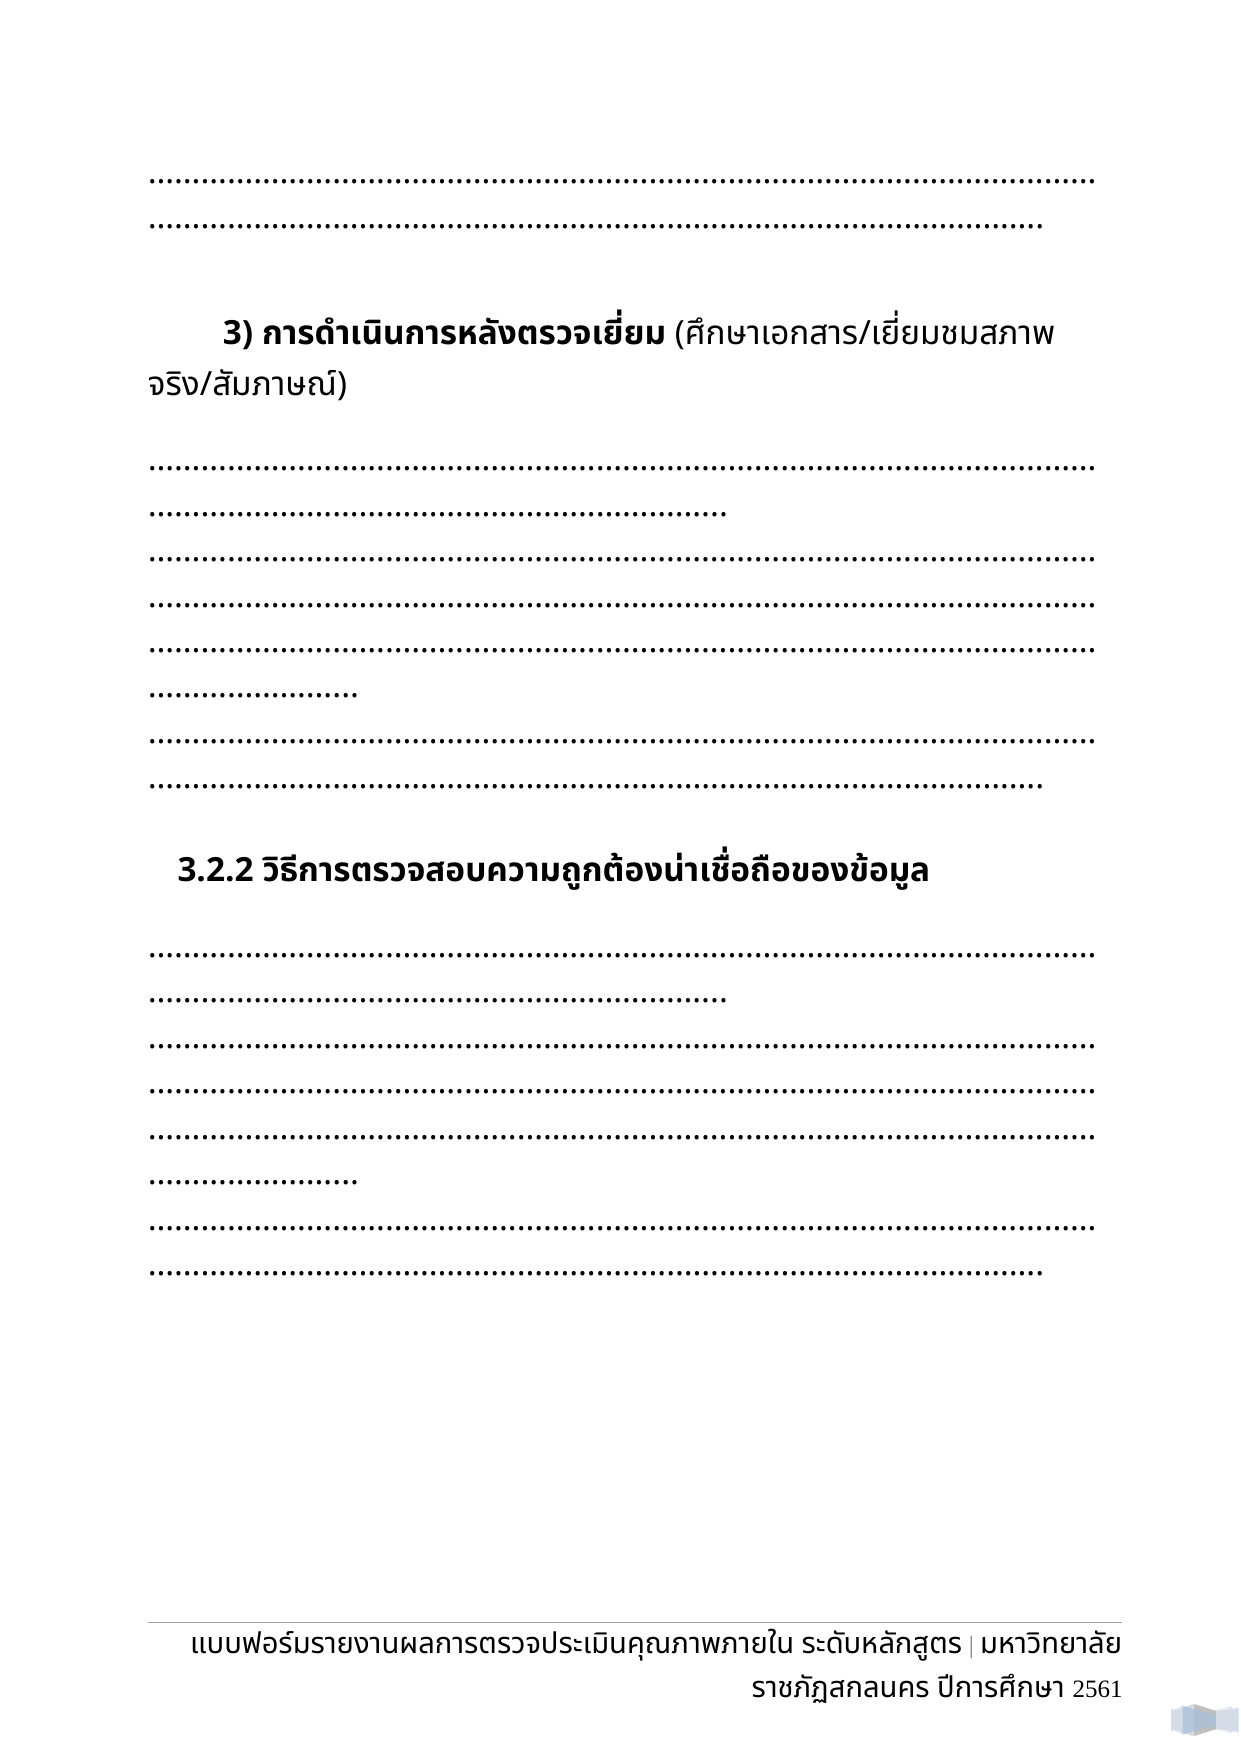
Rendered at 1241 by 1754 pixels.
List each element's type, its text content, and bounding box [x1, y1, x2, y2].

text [148, 148, 1122, 238]
text 3.2.2 วิธีการตรวจสอบความถูกต้องน่าเชื่อถือของข้อมูล [148, 846, 1122, 897]
text 3) การดำเนินการหลังตรวจเยี่ยม (ศึกษาเอกสาร/เยี่ยมชมสภาพจริง/สัมภาษณ์) [148, 309, 1122, 410]
